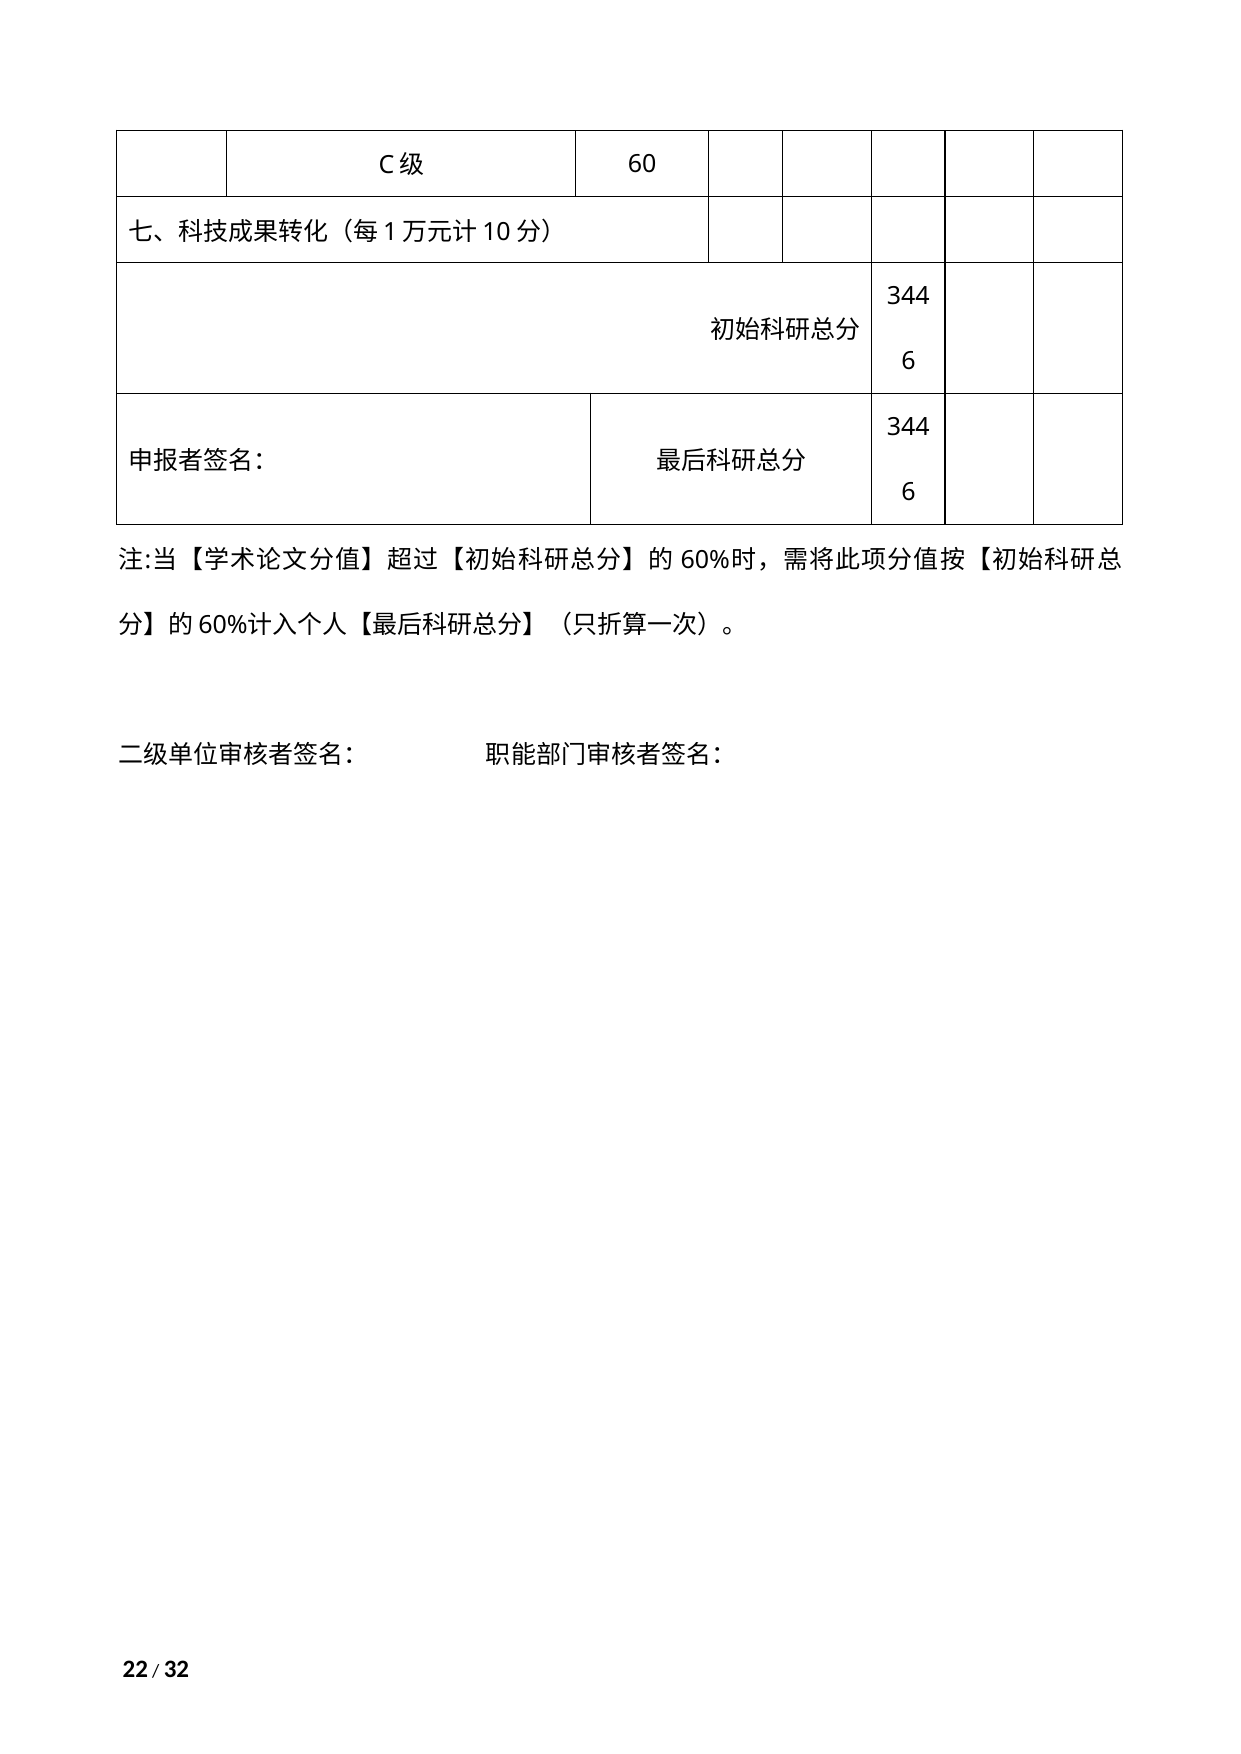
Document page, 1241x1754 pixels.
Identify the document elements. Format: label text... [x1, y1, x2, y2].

table_cell [709, 131, 782, 196]
table_cell 初始科研总分 [117, 263, 871, 393]
table_cell [946, 263, 1033, 393]
table_cell [946, 394, 1033, 524]
table_cell [946, 197, 1033, 262]
table_cell [1034, 197, 1122, 262]
table_cell [709, 197, 782, 262]
table_cell 申报者签名： [117, 394, 590, 524]
table_cell 3446 [872, 394, 944, 524]
table_cell [783, 197, 871, 262]
table_cell [872, 197, 944, 262]
table_cell 七、科技成果转化（每1万元计10分） [117, 197, 708, 262]
table_cell [1034, 394, 1122, 524]
table_cell [1034, 263, 1122, 393]
text 注:当【学术论文分值】超过【初始科研总分】的60%时，需将此项分值按【初始科研总分】的60%计入个人【最后科研总分】（只折算一次）。 [118, 525, 1122, 655]
table_cell 最后科研总分 [591, 394, 871, 524]
table_cell [783, 131, 871, 196]
table_cell 60 [576, 131, 708, 196]
table_cell 3446 [872, 263, 944, 393]
text 二级单位审核者签名： 职能部门审核者签名： [118, 720, 1122, 785]
table_cell C级 [227, 131, 575, 196]
